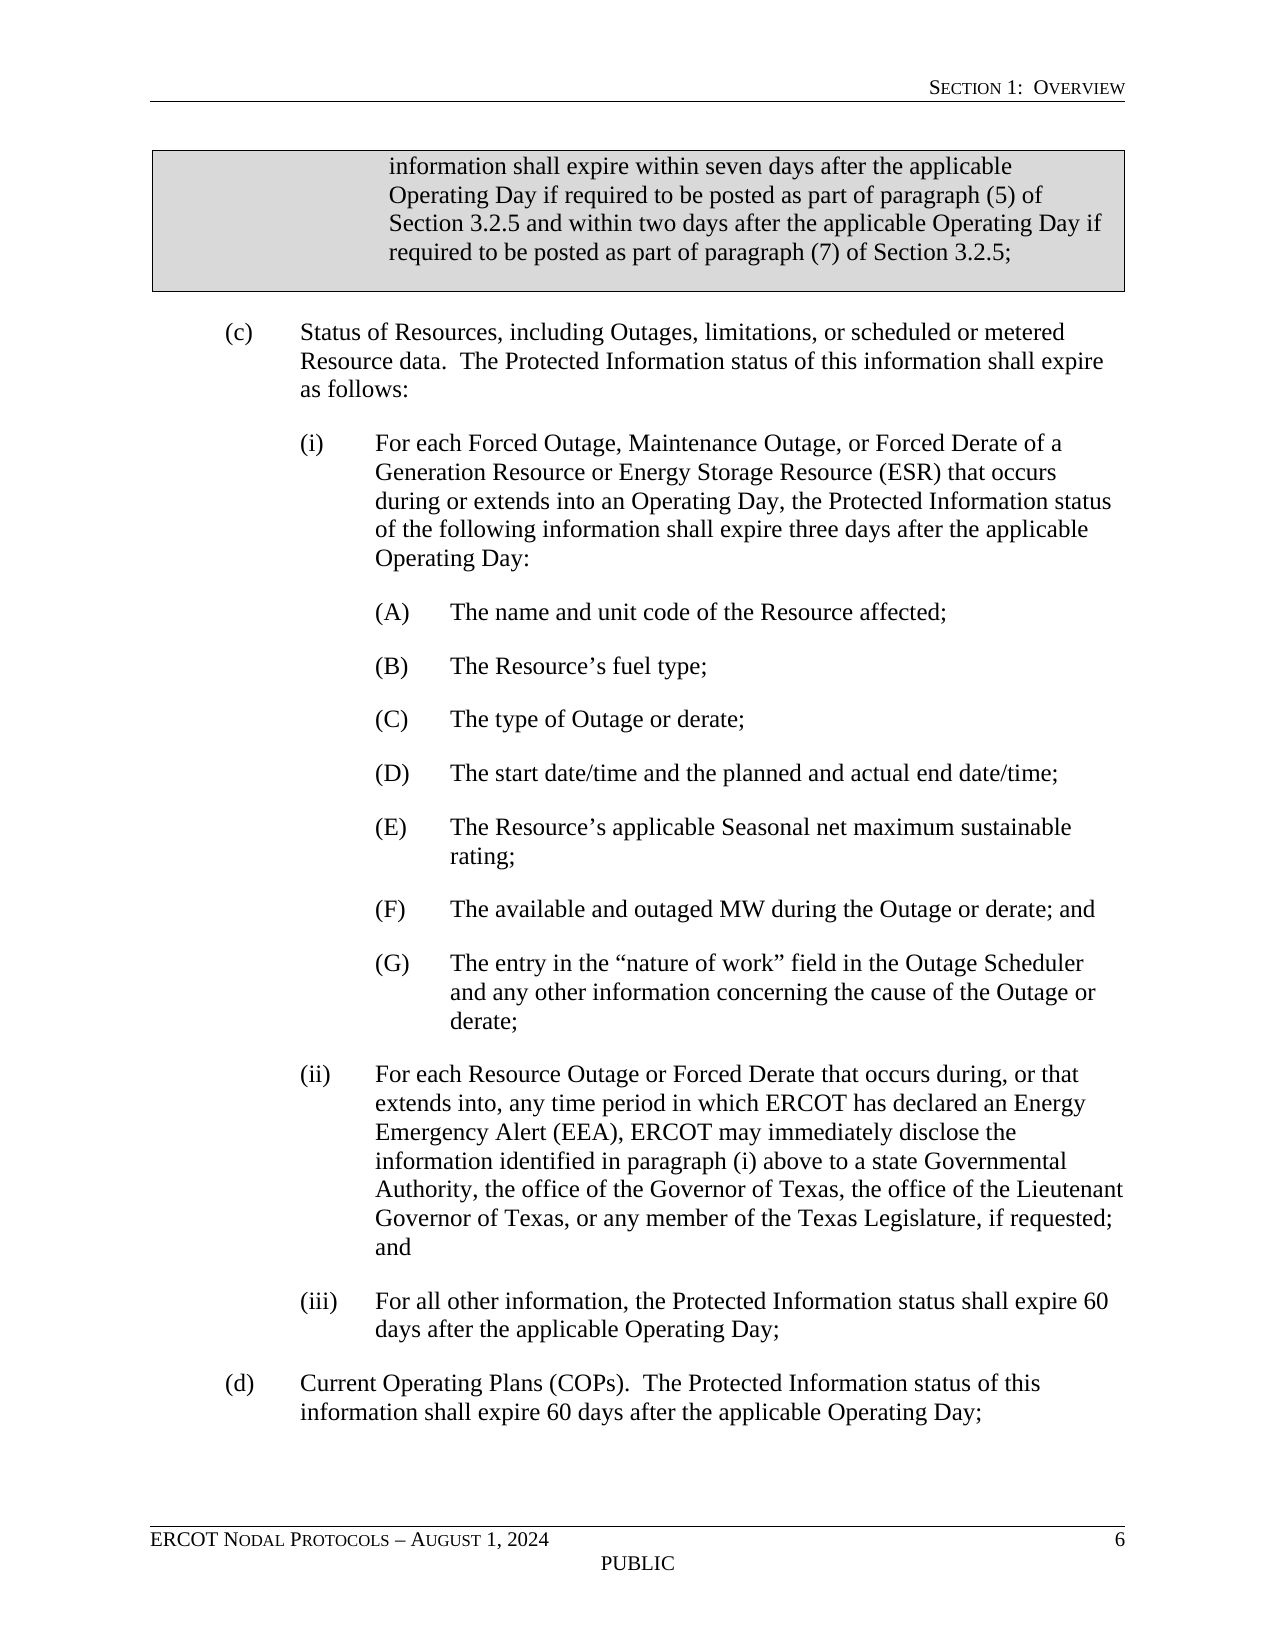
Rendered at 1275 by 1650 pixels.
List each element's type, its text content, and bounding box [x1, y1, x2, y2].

text (A) The name and unit code of the Resource affected; [375, 597, 1125, 626]
text (ii) For each Resource Outage or Forced Derate that occurs during, or that extends into, any time period in which ERCOT has declared an Energy Emergency Alert (EEA), ERCOT may immediately disclose the information identified in paragraph (i) above to a state Governmental Authority, the office of the Governor of Texas, the office of the Lieutenant Governor of Texas, or any member of the Texas Legislature, if requested; and [300, 1059, 1125, 1261]
text (F) The available and outaged MW during the Outage or derate; and [375, 894, 1125, 923]
list (d) Current Operating Plans (COPs). The Protected Information status of this information shall expire 60 days after the applicable Operating Day; [225, 1368, 1125, 1426]
text (G) The entry in the “nature of work” field in the Outage Scheduler and any other information concerning the cause of the Outage or derate; [375, 948, 1125, 1034]
text (C) The type of Outage or derate; [375, 704, 1125, 733]
text (D) The start date/time and the planned and actual end date/time; [375, 758, 1125, 787]
text (E) The Resource’s applicable Seasonal net maximum sustainable rating; [375, 812, 1125, 869]
text (iii) For all other information, the Protected Information status shall expire 60 days after the applicable Operating Day; [300, 1286, 1125, 1343]
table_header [153, 151, 1124, 291]
text (c) Status of Resources, including Outages, limitations, or scheduled or metered Resource data. The Protected Information status of this information shall expire as follows: [225, 317, 1125, 403]
text (B) The Resource’s fuel type; [375, 651, 1125, 679]
text (i) For each Forced Outage, Maintenance Outage, or Forced Derate of a Generation Resource or Energy Storage Resource (ESR) that occurs during or extends into an Operating Day, the Protected Information status of the following information shall expire three days after the applicable Operating Day: [300, 428, 1125, 572]
